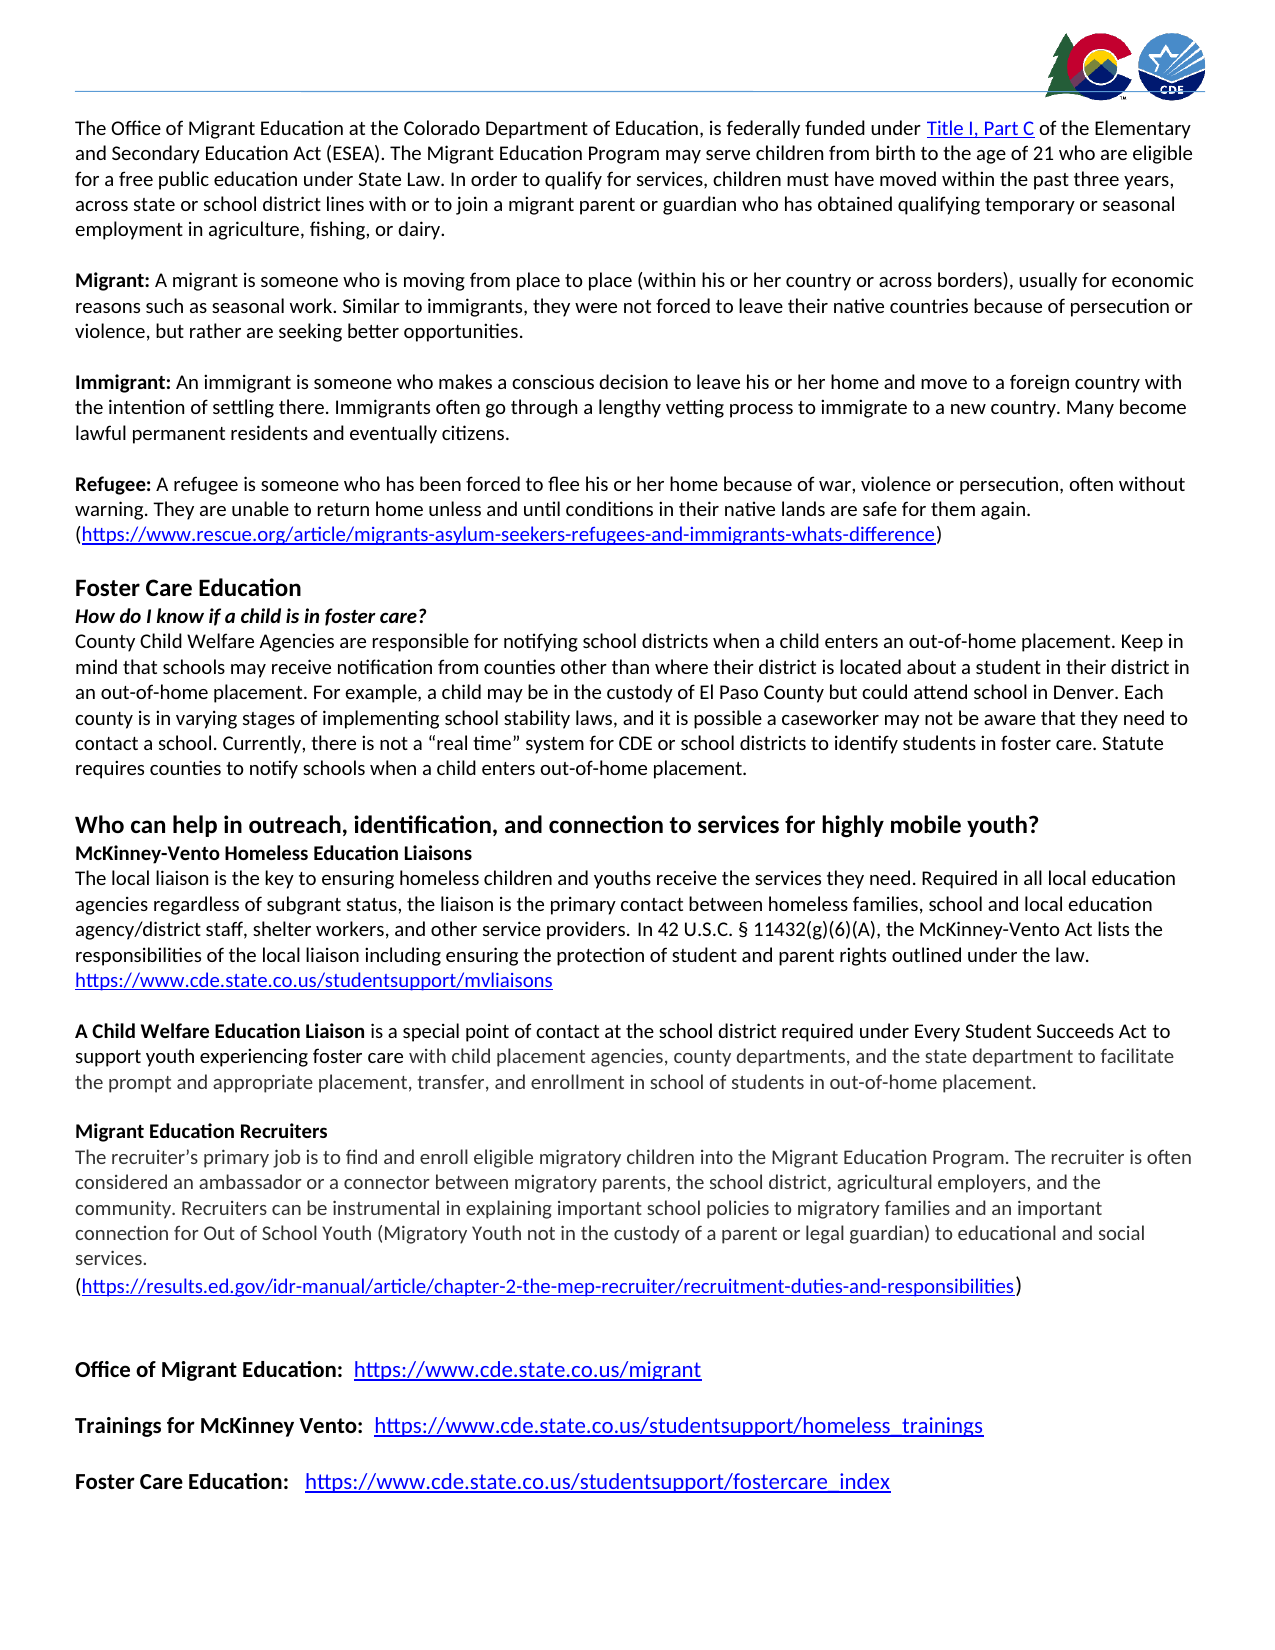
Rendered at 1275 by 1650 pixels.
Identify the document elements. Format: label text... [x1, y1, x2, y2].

text Foster Care Education: https://www.cde.state.co.us/studentsupport/fostercare_index [75, 1467, 1200, 1495]
text Refugee: A refugee is someone who has been forced to flee his or her home because of war, violence or persecution, often without warning. They are unable to return home unless and until conditions in their native lands are safe for them again. (https://www.rescue.org/article/migrants-asylum-seekers-refugees-and-immigrants-whats-difference) [75, 471, 1200, 547]
text The Office of Migrant Education at the Colorado Department of Education, is federally funded under Title I, Part C of the Elementary and Secondary Education Act (ESEA). The Migrant Education Program may serve children from birth to the age of 21 who are eligible for a free public education under State Law. In order to qualify for services, children must have moved within the past three years, across state or school district lines with or to join a migrant parent or guardian who has obtained qualifying temporary or seasonal employment in agriculture, fishing, or dairy. [75, 115, 1200, 242]
picture [1044, 32, 1206, 91]
text The local liaison is the key to ensuring homeless children and youths receive the services they need. Required in all local education agencies regardless of subgrant status, the liaison is the primary contact between homeless families, school and local education agency/district staff, shelter workers, and other service providers. In 42 U.S.C. § 11432(g)(6)(A), the McKinney-Vento Act lists the responsibilities of the local liaison including ensuring the protection of student and parent rights outlined under the law. https://www.cde.state.co.us/studentsupport/mvliaisons [75, 866, 1200, 993]
text Migrant: A migrant is someone who is moving from place to place (within his or her country or across borders), usually for economic reasons such as seasonal work. Similar to immigrants, they were not forced to leave their native countries because of persecution or violence, but rather are seeking better opportunities. [75, 267, 1200, 344]
text (https://results.ed.gov/idr-manual/article/chapter-2-the-mep-recruiter/recruitment-duties-and-responsibilities) [75, 1271, 1200, 1299]
picture [1044, 93, 1206, 101]
text Office of Migrant Education: https://www.cde.state.co.us/migrant [75, 1355, 1200, 1383]
text Migrant Education Recruiters The recruiter’s primary job is to find and enroll eligible migratory children into the Migrant Education Program. The recruiter is often considered an ambassador or a connector between migratory parents, the school district, agricultural employers, and the community. Recruiters can be instrumental in explaining important school policies to migratory families and an important connection for Out of School Youth (Migratory Youth not in the custody of a parent or legal guardian) to educational and social services. [75, 1118, 1200, 1271]
text Trainings for McKinney Vento: https://www.cde.state.co.us/studentsupport/homeless_trainings [75, 1411, 1200, 1439]
text Foster Care Education How do I know if a child is in foster care? County Child Welfare Agencies are responsible for notifying school districts when a child enters an out-of-home placement. Keep in mind that schools may receive notification from counties other than where their district is located about a student in their district in an out-of-home placement. For example, a child may be in the custody of El Paso County but could attend school in Denver. Each county is in varying stages of implementing school stability laws, and it is possible a caseworker may not be aware that they need to contact a school. Currently, there is not a “real time” system for CDE or school districts to identify students in foster care. Statute requires counties to notify schools when a child enters out-of-home placement. Who can help in outreach, identification, and connection to services for highly mobile youth? [75, 572, 1200, 840]
text Immigrant: An immigrant is someone who makes a conscious decision to leave his or her home and move to a foreign country with the intention of settling there. Immigrants often go through a lengthy vetting process to immigrate to a new country. Many become lawful permanent residents and eventually citizens. [75, 369, 1200, 445]
text McKinney-Vento Homeless Education Liaisons [75, 840, 1200, 866]
text A Child Welfare Education Liaison is a special point of contact at the school district required under Every Student Succeeds Act to support youth experiencing foster care with child placement agencies, county departments, and the state department to facilitate the prompt and appropriate placement, transfer, and enrollment in school of students in out-of-home placement. [75, 1018, 1200, 1094]
